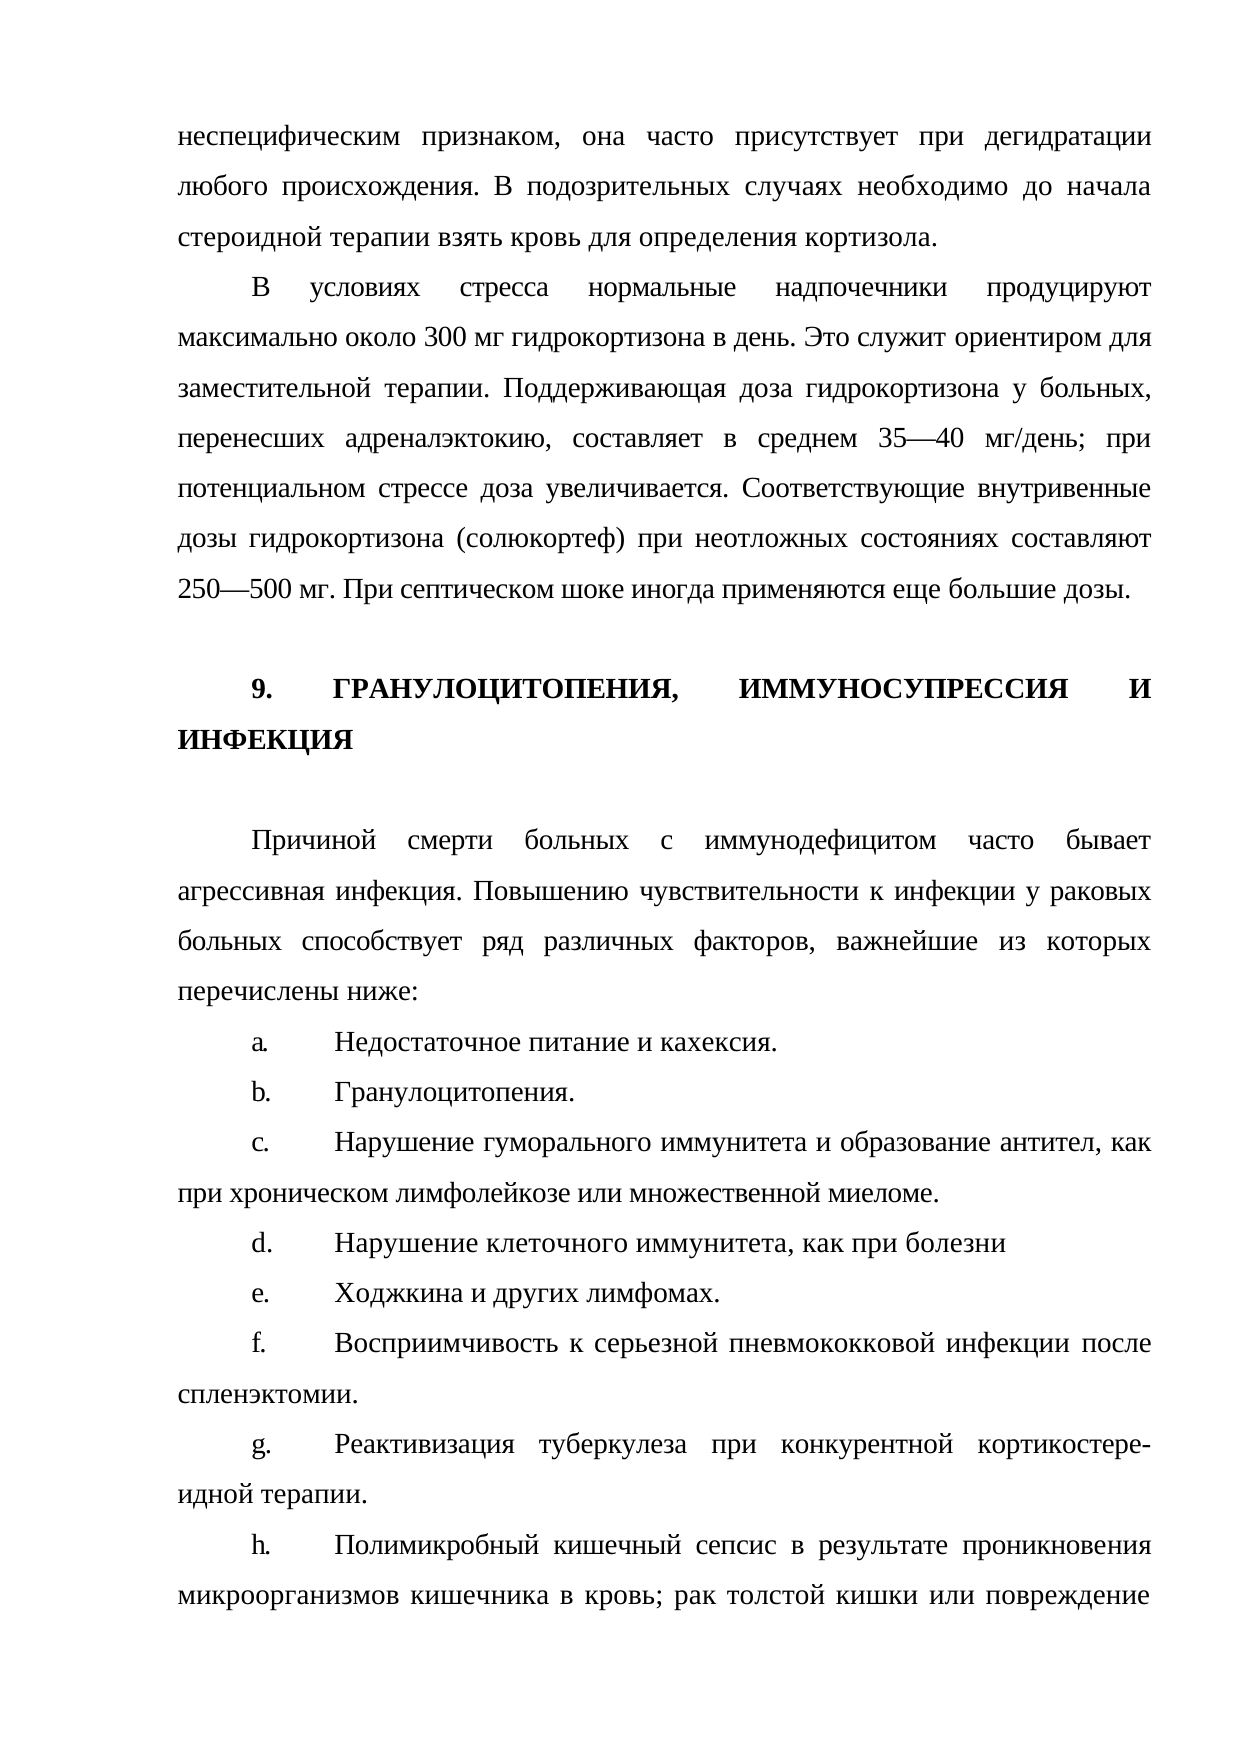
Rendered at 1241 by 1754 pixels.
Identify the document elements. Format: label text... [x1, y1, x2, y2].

text В условиях стресса нормальные надпочечники продуцируют максимально около 300 мг гидрокортизона в день. Это служит ориентиром для заместительной терапии. Поддерживающая доза гидрокортизона у больных, перенесших адреналэктокию, составляет в среднем 35—40 мг/день; при потенциальном стрессе доза увеличивается. Соответствующие внутривенные дозы гидрокортизона (солюкортеф) при неотложных состояниях составляют 250—500 мг. При септическом шоке иногда применяются еще большие дозы. [177, 269, 1152, 604]
list Гранулоцитопения. [177, 1074, 1152, 1108]
text Причиной смерти больных с иммунодефицитом часто бывает агрессивная инфекция. Повышению чувствительности к инфекции у раковых больных способствует ряд различных факторов, важнейшие из которых перечислены ниже: [177, 822, 1152, 1007]
list Недостаточное питание и кахексия. [177, 1024, 1152, 1057]
text 9. ГРАНУЛОЦИТОПЕНИЯ, ИММУНОСУПРЕССИЯ И ИНФЕКЦИЯ [177, 672, 1152, 755]
list Реактивизация туберкулеза при конкурентной кортикостере-идной терапии. [177, 1426, 1152, 1510]
list Восприимчивость к серьезной пневмококковой инфекции после спленэктомии. [177, 1326, 1152, 1409]
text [177, 118, 1152, 252]
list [177, 1527, 1152, 1611]
list Нарушение гуморального иммунитета и образование антител, как при хроническом лимфолейкозе или множественной миеломе. [177, 1124, 1152, 1208]
list Нарушение клеточного иммунитета, как при болезни [177, 1225, 1152, 1258]
list Ходжкина и других лимфомах. [177, 1275, 1152, 1309]
